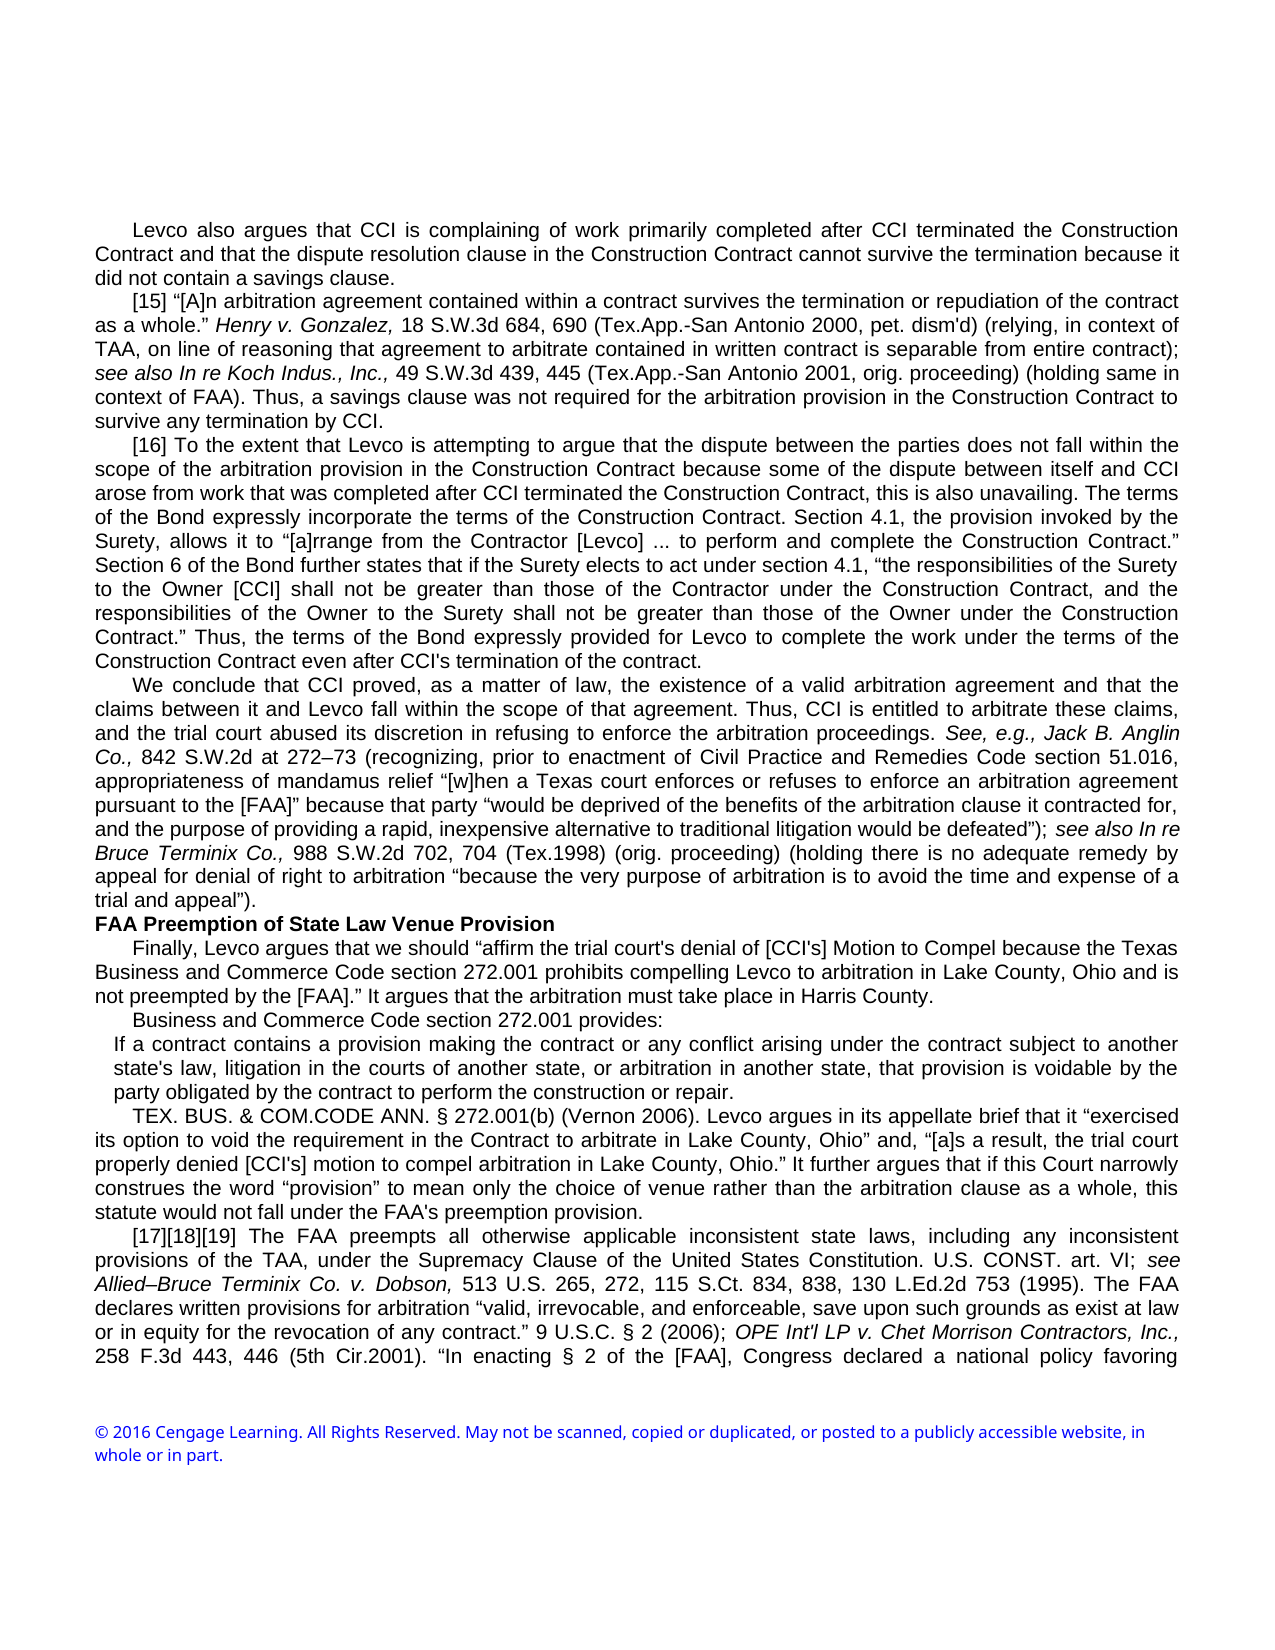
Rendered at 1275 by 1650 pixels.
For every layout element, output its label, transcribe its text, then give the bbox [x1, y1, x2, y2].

text [15] “[A]n arbitration agreement contained within a contract survives the termination or repudiation of the contract as a whole.” Henry v. Gonzalez, 18 S.W.3d 684, 690 (Tex.App.-San Antonio 2000, pet. dism'd) (relying, in context of TAA, on line of reasoning that agreement to arbitrate contained in written contract is separable from entire contract); see also In re Koch Indus., Inc., 49 S.W.3d 439, 445 (Tex.App.-San Antonio 2001, orig. proceeding) (holding same in context of FAA). Thus, a savings clause was not required for the arbitration provision in the Construction Contract to survive any termination by CCI. [94, 289, 1181, 433]
text TEX. BUS. & COM.CODE ANN. § 272.001(b) (Vernon 2006). Levco argues in its appellate brief that it “exercised its option to void the requirement in the Contract to arbitrate in Lake County, Ohio” and, “[a]s a result, the trial court properly denied [CCI's] motion to compel arbitration in Lake County, Ohio.” It further argues that if this Court narrowly construes the word “provision” to mean only the choice of venue rather than the arbitration clause as a whole, this statute would not fall under the FAA's preemption provision. [94, 1104, 1181, 1224]
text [94, 1224, 1181, 1367]
text Levco also argues that CCI is complaining of work primarily completed after CCI terminated the Construction Contract and that the dispute resolution clause in the Construction Contract cannot survive the termination because it did not contain a savings clause. [94, 217, 1181, 289]
text [16] To the extent that Levco is attempting to argue that the dispute between the parties does not fall within the scope of the arbitration provision in the Construction Contract because some of the dispute between itself and CCI arose from work that was completed after CCI terminated the Construction Contract, this is also unavailing. The terms of the Bond expressly incorporate the terms of the Construction Contract. Section 4.1, the provision invoked by the Surety, allows it to “[a]rrange from the Contractor [Levco] ... to perform and complete the Construction Contract.” Section 6 of the Bond further states that if the Surety elects to act under section 4.1, “the responsibilities of the Surety to the Owner [CCI] shall not be greater than those of the Contractor under the Construction Contract, and the responsibilities of the Owner to the Surety shall not be greater than those of the Owner under the Construction Contract.” Thus, the terms of the Bond expressly provided for Levco to complete the work under the terms of the Construction Contract even after CCI's termination of the contract. [94, 433, 1181, 673]
text FAA Preemption of State Law Venue Provision [94, 912, 1181, 936]
text We conclude that CCI proved, as a matter of law, the existence of a valid arbitration agreement and that the claims between it and Levco fall within the scope of that agreement. Thus, CCI is entitled to arbitrate these claims, and the trial court abused its discretion in refusing to enforce the arbitration proceedings. See, e.g., Jack B. Anglin Co., 842 S.W.2d at 272–73 (recognizing, prior to enactment of Civil Practice and Remedies Code section 51.016, appropriateness of mandamus relief “[w]hen a Texas court enforces or refuses to enforce an arbitration agreement pursuant to the [FAA]” because that party “would be deprived of the benefits of the arbitration clause it contracted for, and the purpose of providing a rapid, inexpensive alternative to traditional litigation would be defeated”); see also In re Bruce Terminix Co., 988 S.W.2d 702, 704 (Tex.1998) (orig. proceeding) (holding there is no adequate remedy by appeal for denial of right to arbitration “because the very purpose of arbitration is to avoid the time and expense of a trial and appeal”). [94, 673, 1181, 912]
text If a contract contains a provision making the contract or any conflict arising under the contract subject to another state's law, litigation in the courts of another state, or arbitration in another state, that provision is voidable by the party obligated by the contract to perform the construction or repair. [113, 1032, 1181, 1104]
text Finally, Levco argues that we should “affirm the trial court's denial of [CCI's] Motion to Compel because the Texas Business and Commerce Code section 272.001 prohibits compelling Levco to arbitration in Lake County, Ohio and is not preempted by the [FAA].” It argues that the arbitration must take place in Harris County. [94, 936, 1181, 1008]
text Business and Commerce Code section 272.001 provides: [94, 1008, 1181, 1032]
